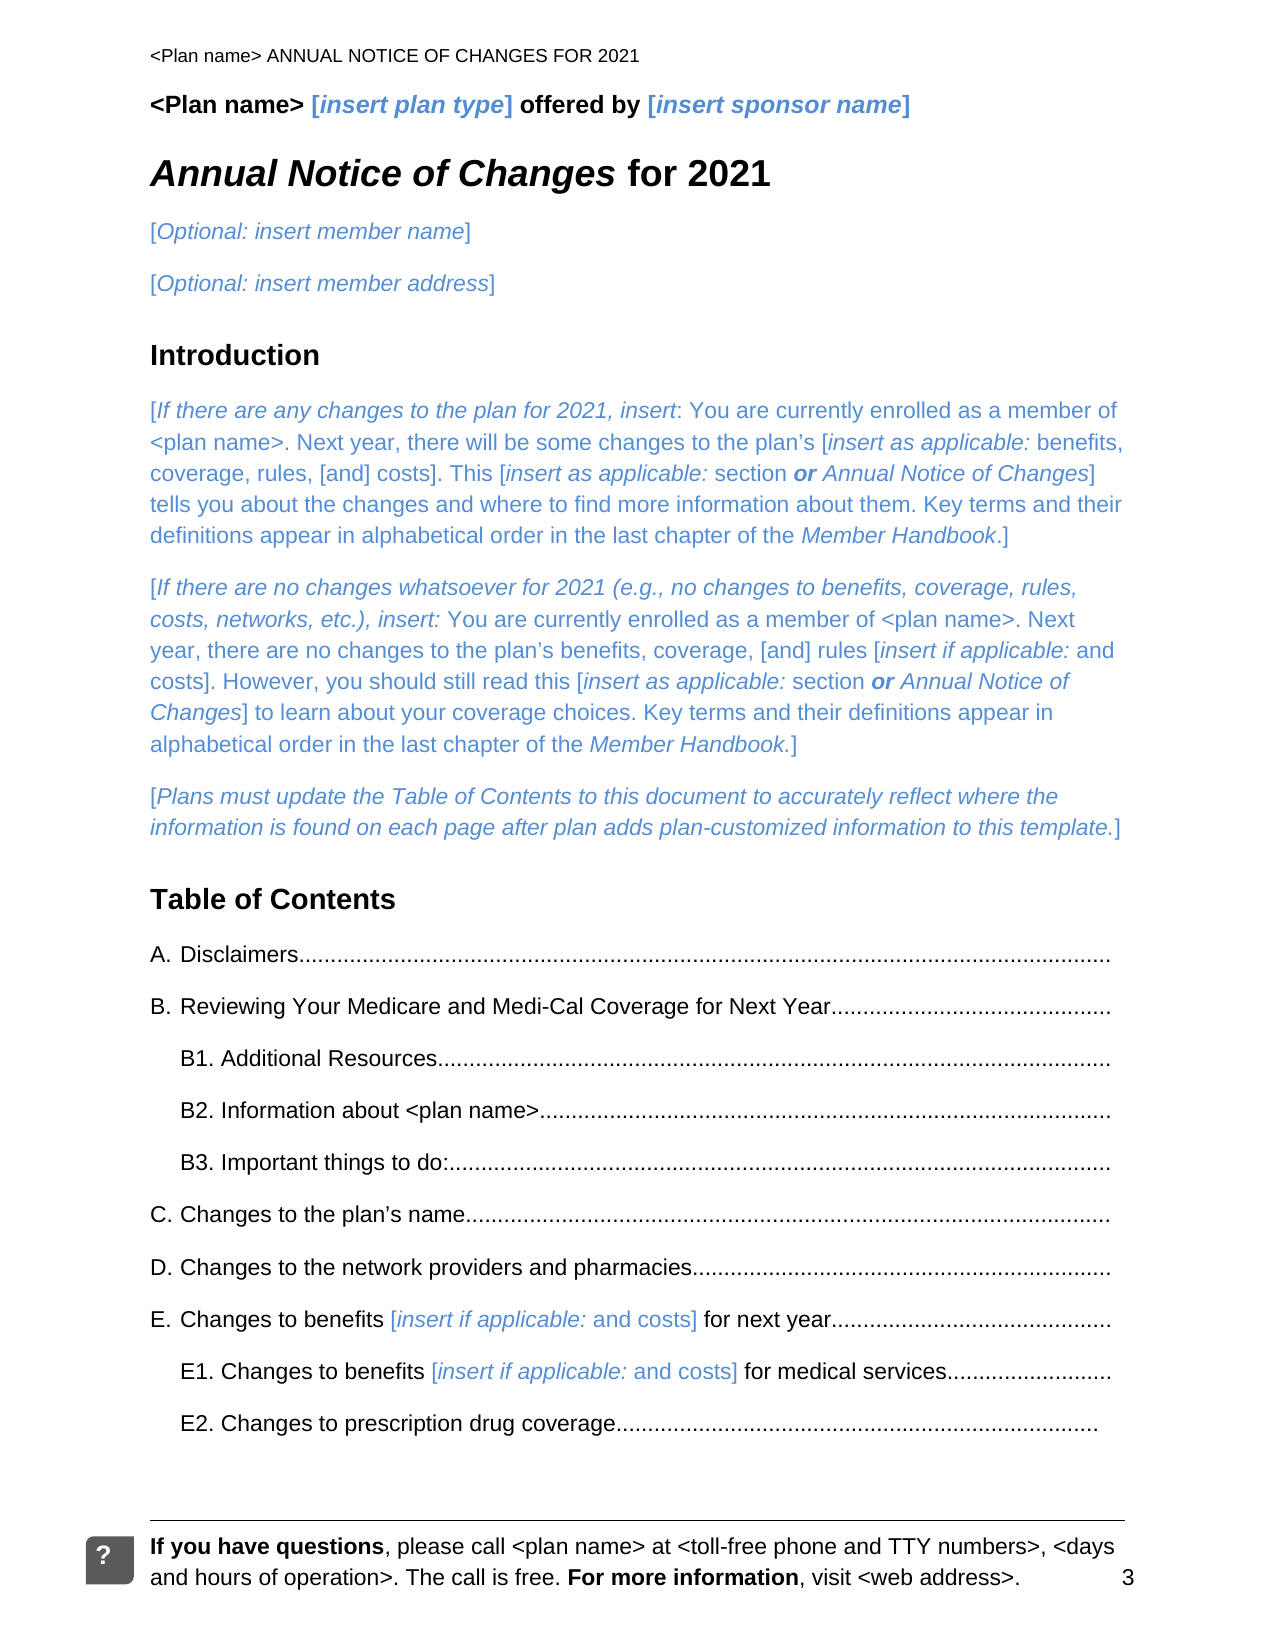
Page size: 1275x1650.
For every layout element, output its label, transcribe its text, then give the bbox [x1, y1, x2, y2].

text Introduction [150, 335, 1125, 373]
text [Plans must update the Table of Contents to this document to accurately reflect where the information is found on each page after plan adds plan-customized information to this template.] [150, 779, 1125, 842]
text <Plan name> [insert plan type] offered by [insert sponsor name] [150, 90, 1125, 119]
text Annual Notice of Changes for 2021 [150, 156, 1125, 194]
text [Optional: insert member name] [150, 214, 1125, 246]
text [If there are any changes to the plan for 2021, insert: You are currently enrolled as a member of <plan name>. Next year, there will be some changes to the plan’s [insert as applicable: benefits, coverage, rules, [and] costs]. This [insert as applicable: section or Annual Notice of Changes] tells you about the changes and where to find more information about them. Key terms and their definitions appear in alphabetical order in the last chapter of the Member Handbook.] [150, 394, 1125, 550]
text [If there are no changes whatsoever for 2021 (e.g., no changes to benefits, coverage, rules, costs, networks, etc.), insert: You are currently enrolled as a member of <plan name>. Next year, there are no changes to the plan’s benefits, coverage, [and] rules [insert if applicable: and costs]. However, you should still read this [insert as applicable: section or Annual Notice of Changes] to learn about your coverage choices. Key terms and their definitions appear in alphabetical order in the last chapter of the Member Handbook.] [150, 571, 1125, 758]
text [Optional: insert member address] [150, 267, 1125, 298]
